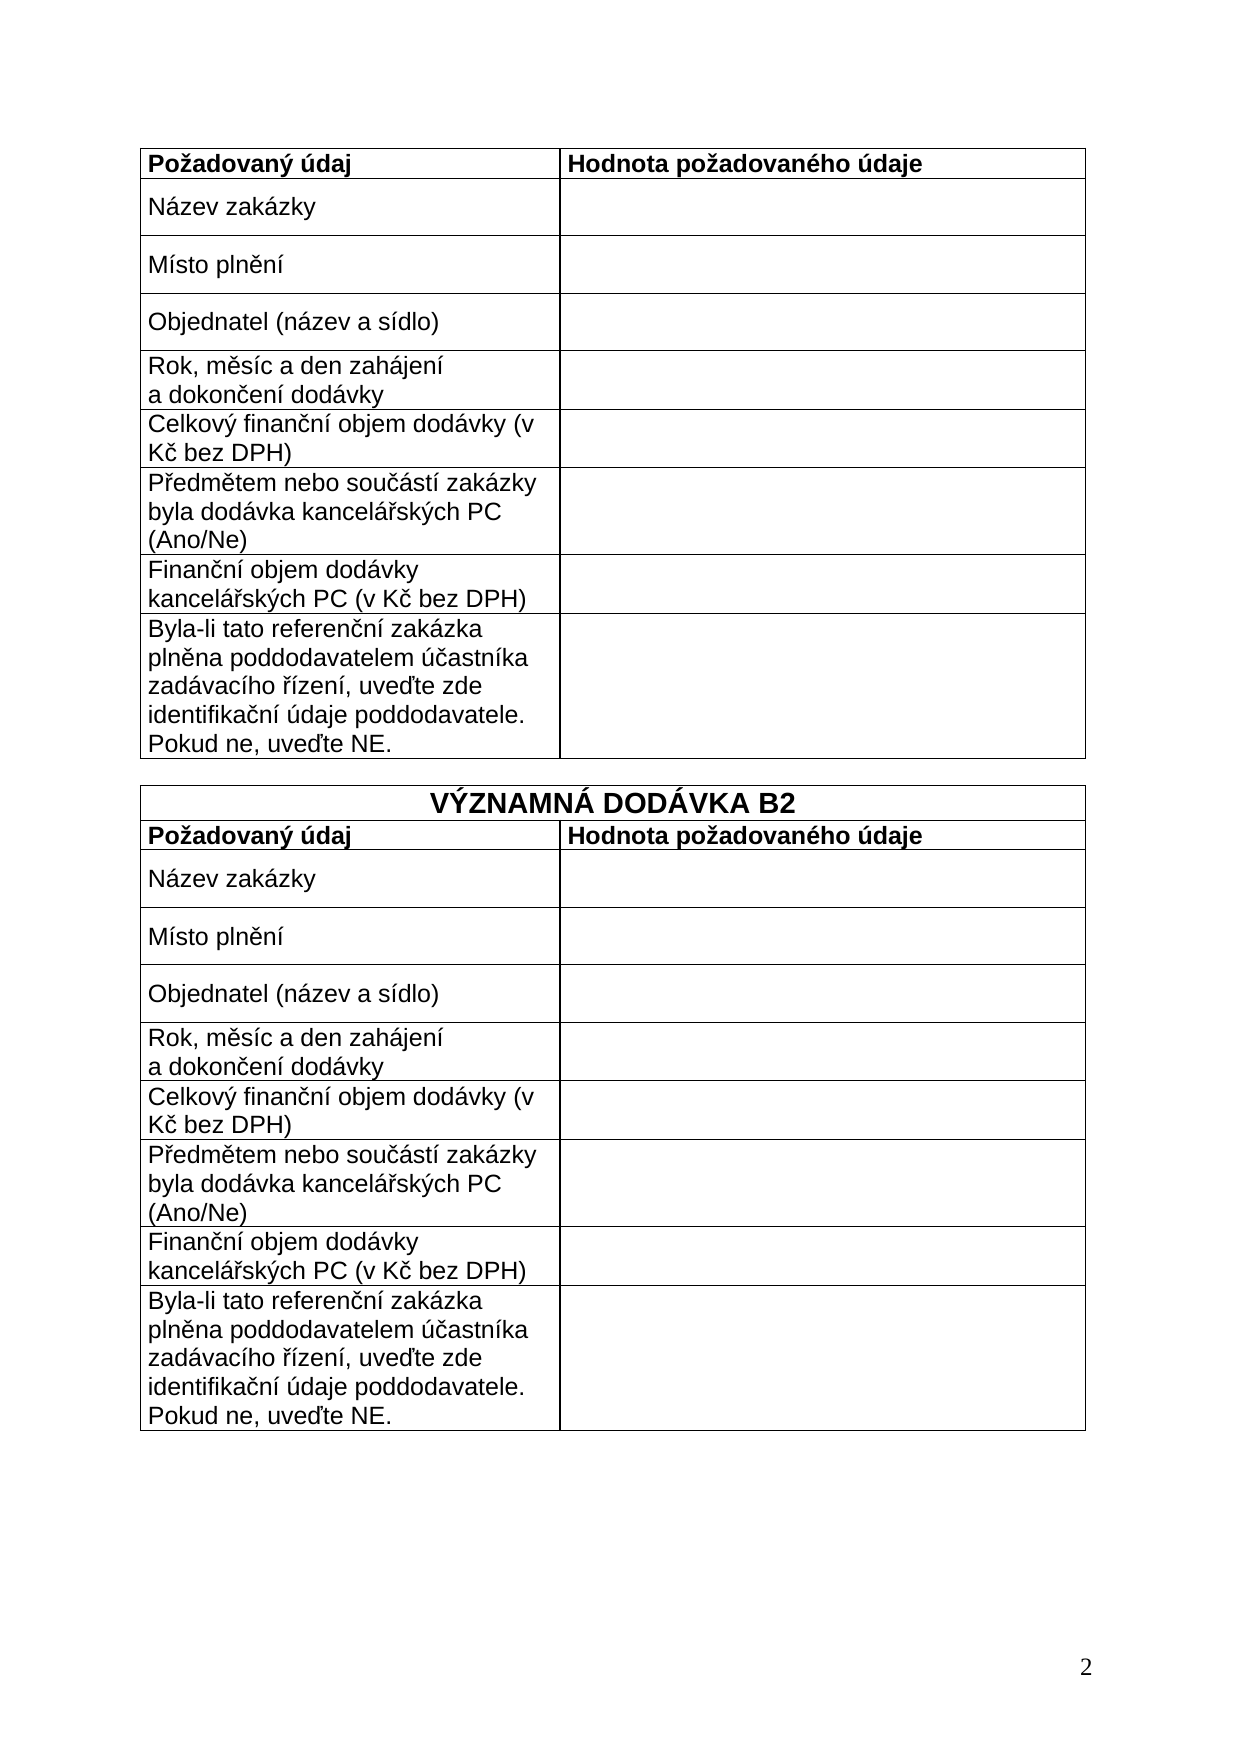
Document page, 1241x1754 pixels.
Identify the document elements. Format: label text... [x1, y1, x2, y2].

table_cell [561, 1227, 1085, 1285]
table_cell Název zakázky [141, 179, 559, 235]
table_cell Finanční objem dodávky kancelářských PC (v Kč bez DPH) [141, 1227, 559, 1285]
table_cell Rok, měsíc a den zahájení a dokončení dodávky [141, 351, 559, 408]
table_cell Rok, měsíc a den zahájení a dokončení dodávky [141, 1023, 559, 1080]
table_cell [561, 555, 1085, 613]
table_cell Celkový finanční objem dodávky (v Kč bez DPH) [141, 410, 559, 467]
table_cell [561, 850, 1085, 907]
table_cell [561, 908, 1085, 964]
table_cell [561, 1081, 1085, 1139]
table_header významná dodávka B2 [141, 786, 1085, 819]
table_cell [561, 236, 1085, 292]
table_cell [561, 1286, 1085, 1429]
table_cell Předmětem nebo součástí zakázky byla dodávka kancelářských PC (Ano/Ne) [141, 1140, 559, 1226]
table_cell Hodnota požadovaného údaje [561, 149, 1085, 177]
table_cell Místo plnění [141, 908, 559, 964]
table_cell [561, 410, 1085, 467]
table_cell Předmětem nebo součástí zakázky byla dodávka kancelářských PC (Ano/Ne) [141, 468, 559, 554]
table_cell [561, 351, 1085, 408]
table_cell Byla-li tato referenční zakázka plněna poddodavatelem účastníka zadávacího řízení, uveďte zde identifikační údaje poddodavatele. Pokud ne, uveďte NE. [141, 614, 559, 758]
table_cell Požadovaný údaj [141, 821, 559, 849]
table_cell Byla-li tato referenční zakázka plněna poddodavatelem účastníka zadávacího řízení, uveďte zde identifikační údaje poddodavatele. Pokud ne, uveďte NE. [141, 1286, 559, 1429]
table_cell [561, 1140, 1085, 1226]
table_cell Požadovaný údaj [141, 149, 559, 177]
table_cell Finanční objem dodávky kancelářských PC (v Kč bez DPH) [141, 555, 559, 613]
table_cell [561, 965, 1085, 1022]
table_cell [561, 294, 1085, 350]
table_cell Název zakázky [141, 850, 559, 907]
table_cell Objednatel (název a sídlo) [141, 965, 559, 1022]
table_cell Místo plnění [141, 236, 559, 292]
table_cell [561, 179, 1085, 235]
table_cell [561, 468, 1085, 554]
table_cell [561, 1023, 1085, 1080]
table_cell Celkový finanční objem dodávky (v Kč bez DPH) [141, 1081, 559, 1139]
table_cell [561, 614, 1085, 758]
table_cell Objednatel (název a sídlo) [141, 294, 559, 350]
table_cell Hodnota požadovaného údaje [561, 821, 1085, 849]
